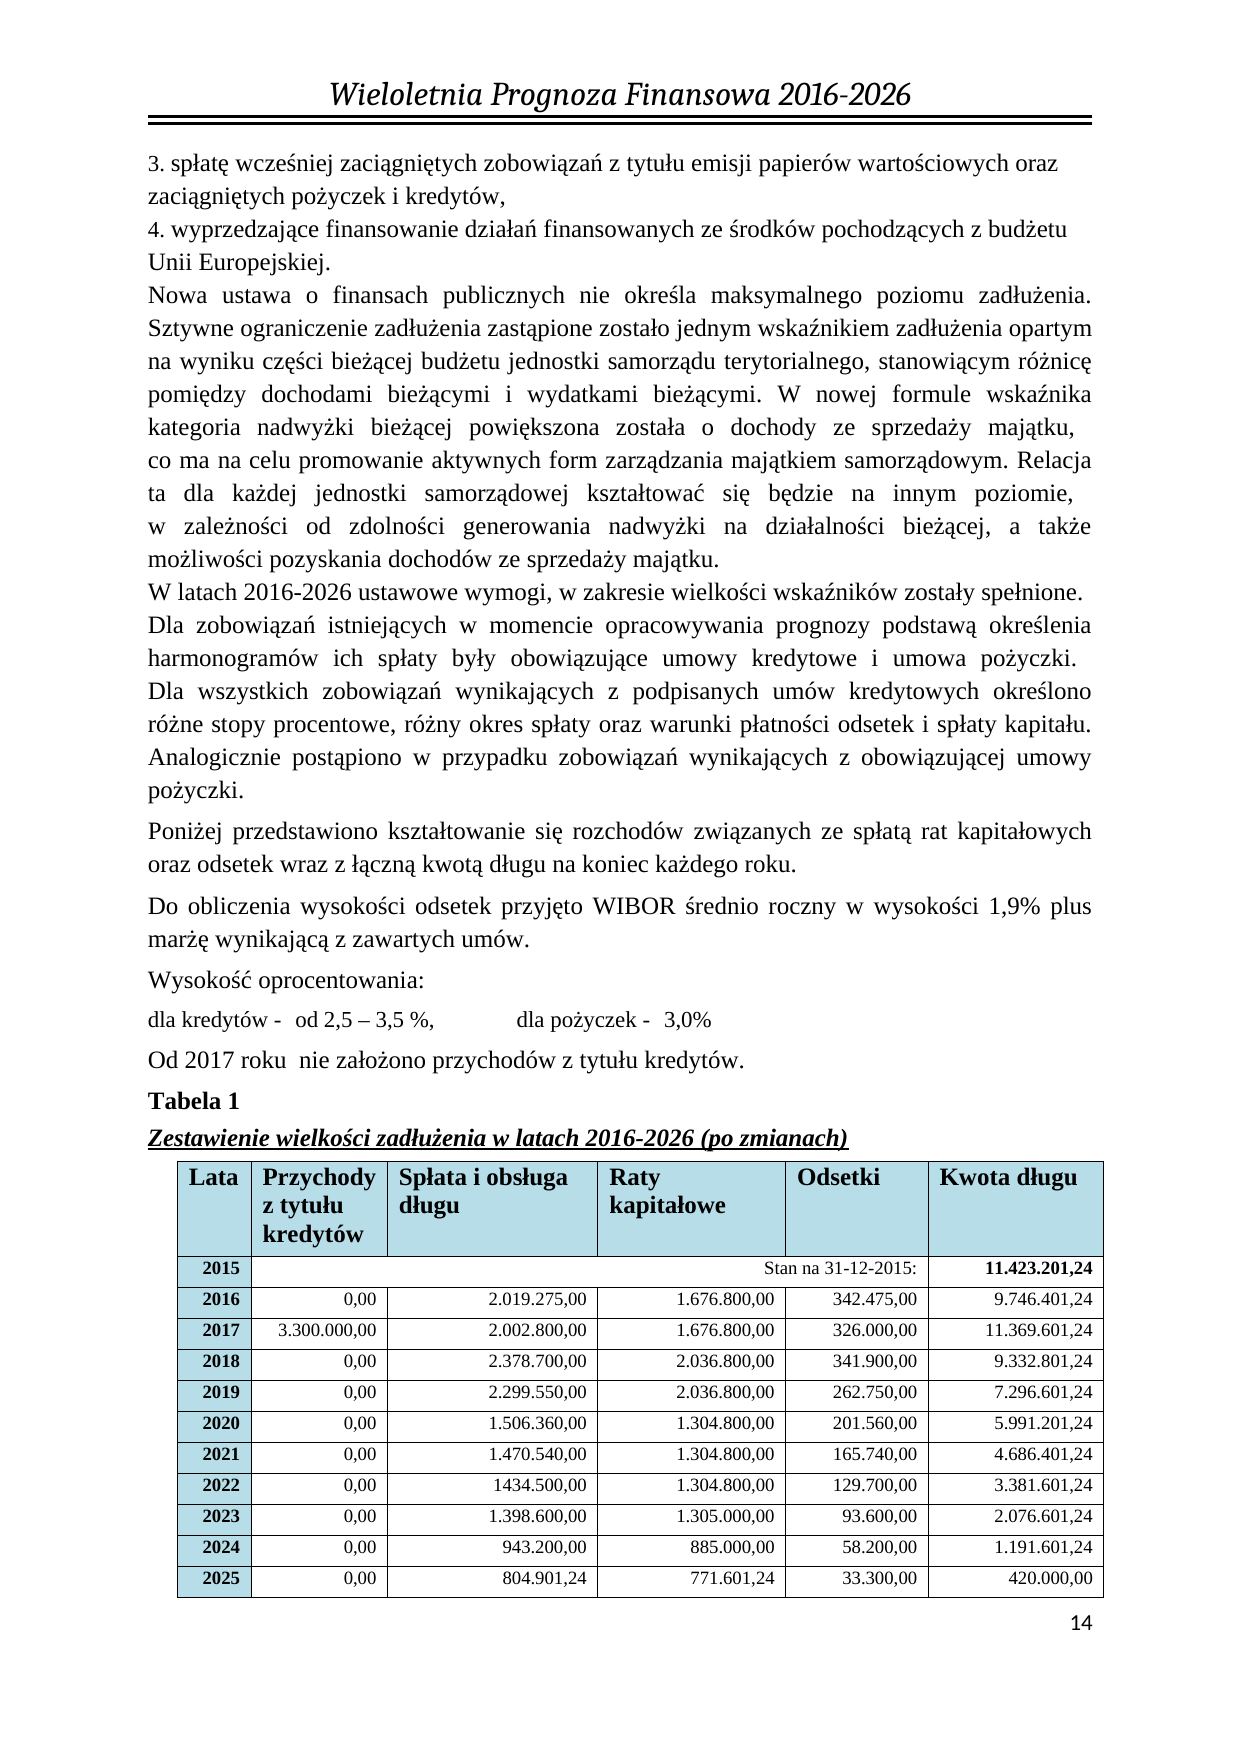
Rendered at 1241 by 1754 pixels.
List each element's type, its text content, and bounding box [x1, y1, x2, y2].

table_cell 3.300.000,00 [252, 1319, 387, 1349]
table_cell 0,00 [252, 1288, 387, 1318]
table_header Spłata i obsługa długu [388, 1162, 597, 1256]
table_cell 129.700,00 [786, 1474, 928, 1504]
table_cell 93.600,00 [786, 1505, 928, 1535]
table_cell 11.369.601,24 [929, 1319, 1103, 1349]
text Wysokość oprocentowania: [148, 965, 1092, 994]
table_cell 0,00 [252, 1412, 387, 1442]
text W latach 2016-2026 ustawowe wymogi, w zakresie wielkości wskaźników zostały spełnione. [148, 577, 1092, 606]
table_cell 9.332.801,24 [929, 1350, 1103, 1380]
table_cell 2025 [178, 1567, 251, 1597]
table_cell 1.676.800,00 [598, 1319, 785, 1349]
table_cell 1.304.800,00 [598, 1412, 785, 1442]
text dla kredytów - od 2,5 – 3,5 %, dla pożyczek - 3,0% [148, 1007, 1092, 1033]
table_cell 1.191.601,24 [929, 1536, 1103, 1566]
table_cell 2.299.550,00 [388, 1381, 597, 1411]
table_cell 1.304.800,00 [598, 1443, 785, 1473]
table_cell 885.000,00 [598, 1536, 785, 1566]
table_cell 2016 [178, 1288, 251, 1318]
table_cell 201.560,00 [786, 1412, 928, 1442]
text Do obliczenia wysokości odsetek przyjęto WIBOR średnio roczny w wysokości 1,9% plus marżę wynikającą z zawartych umów. [148, 891, 1092, 953]
table_cell 2015 [178, 1257, 251, 1287]
table_cell 2018 [178, 1350, 251, 1380]
table_cell 2.002.800,00 [388, 1319, 597, 1349]
table_cell 2017 [178, 1319, 251, 1349]
table_cell 2.036.800,00 [598, 1350, 785, 1380]
text Nowa ustawa o finansach publicznych nie określa maksymalnego poziomu zadłużenia. Sztywne ograniczenie zadłużenia zastąpione zostało jednym wskaźnikiem zadłużenia opartym na wyniku części bieżącej budżetu jednostki samorządu terytorialnego, stanowiącym różnicę pomiędzy dochodami bieżącymi i wydatkami bieżącymi. W nowej formule wskaźnika kategoria nadwyżki bieżącej powiększona została o dochody ze sprzedaży majątku, co ma na celu promowanie aktywnych form zarządzania majątkiem samorządowym. Relacja ta dla każdej jednostki samorządowej kształtować się będzie na innym poziomie, w zależności od zdolności generowania nadwyżki na działalności bieżącej, a także możliwości pozyskania dochodów ze sprzedaży majątku. [148, 280, 1092, 573]
table_cell 2021 [178, 1443, 251, 1473]
table_cell 7.296.601,24 [929, 1381, 1103, 1411]
text zaciągniętych pożyczek i kredytów, [148, 181, 1092, 209]
table_cell 804.901,24 [388, 1567, 597, 1597]
table_cell 1.676.800,00 [598, 1288, 785, 1318]
table_cell 326.000,00 [786, 1319, 928, 1349]
table_cell 0,00 [252, 1474, 387, 1504]
table_cell 2.378.700,00 [388, 1350, 597, 1380]
table_cell 341.900,00 [786, 1350, 928, 1380]
table_cell 0,00 [252, 1381, 387, 1411]
table_cell 0,00 [252, 1350, 387, 1380]
table_header Raty kapitałowe [598, 1162, 785, 1256]
text Poniżej przedstawiono kształtowanie się rozchodów związanych ze spłatą rat kapitałowych oraz odsetek wraz z łączną kwotą długu na koniec każdego roku. [148, 816, 1092, 878]
text 4. wyprzedzające finansowanie działań finansowanych ze środków pochodzących z budżetu [148, 214, 1092, 242]
table_header Kwota długu [929, 1162, 1103, 1256]
table_cell 1.470.540,00 [388, 1443, 597, 1473]
table_cell 2.076.601,24 [929, 1505, 1103, 1535]
table_cell 0,00 [252, 1567, 387, 1597]
table_cell 9.746.401,24 [929, 1288, 1103, 1318]
table_cell 2019 [178, 1381, 251, 1411]
table_cell 0,00 [252, 1505, 387, 1535]
table_cell 2024 [178, 1536, 251, 1566]
table_cell 771.601,24 [598, 1567, 785, 1597]
table_cell 342.475,00 [786, 1288, 928, 1318]
table_cell 2.019.275,00 [388, 1288, 597, 1318]
table_cell 58.200,00 [786, 1536, 928, 1566]
table_cell 165.740,00 [786, 1443, 928, 1473]
text 3. spłatę wcześniej zaciągniętych zobowiązań z tytułu emisji papierów wartościowych oraz [148, 148, 1092, 176]
table_header Przychody z tytułu kredytów [252, 1162, 387, 1256]
table_cell 11.423.201,24 [929, 1257, 1103, 1287]
table_cell 1.304.800,00 [598, 1474, 785, 1504]
table_cell 0,00 [252, 1443, 387, 1473]
table_cell 5.991.201,24 [929, 1412, 1103, 1442]
text Od 2017 roku nie założono przychodów z tytułu kredytów. [148, 1045, 1092, 1074]
table_cell 2.036.800,00 [598, 1381, 785, 1411]
text Zestawienie wielkości zadłużenia w latach 2016-2026 (po zmianach) [148, 1123, 1092, 1152]
table_cell 262.750,00 [786, 1381, 928, 1411]
table_cell Stan na 31-12-2015: [252, 1257, 928, 1287]
table_header Odsetki [786, 1162, 928, 1256]
text Unii Europejskiej. [148, 247, 1092, 276]
table_cell 1.305.000,00 [598, 1505, 785, 1535]
table_cell 420.000,00 [929, 1567, 1103, 1597]
table_cell 2022 [178, 1474, 251, 1504]
table_cell 1.506.360,00 [388, 1412, 597, 1442]
table_cell 33.300,00 [786, 1567, 928, 1597]
table_cell 2023 [178, 1505, 251, 1535]
table_cell 3.381.601,24 [929, 1474, 1103, 1504]
table_cell 943.200,00 [388, 1536, 597, 1566]
table_cell 1434.500,00 [388, 1474, 597, 1504]
text Dla zobowiązań istniejących w momencie opracowywania prognozy podstawą określenia harmonogramów ich spłaty były obowiązujące umowy kredytowe i umowa pożyczki. Dla wszystkich zobowiązań wynikających z podpisanych umów kredytowych określono różne stopy procentowe, różny okres spłaty oraz warunki płatności odsetek i spłaty kapitału. Analogicznie postąpiono w przypadku zobowiązań wynikających z obowiązującej umowy pożyczki. [148, 610, 1092, 804]
table_cell 0,00 [252, 1536, 387, 1566]
table_header Lata [178, 1162, 251, 1256]
table_cell 4.686.401,24 [929, 1443, 1103, 1473]
table_cell 1.398.600,00 [388, 1505, 597, 1535]
table_cell 2020 [178, 1412, 251, 1442]
text Tabela 1 [148, 1086, 1092, 1115]
